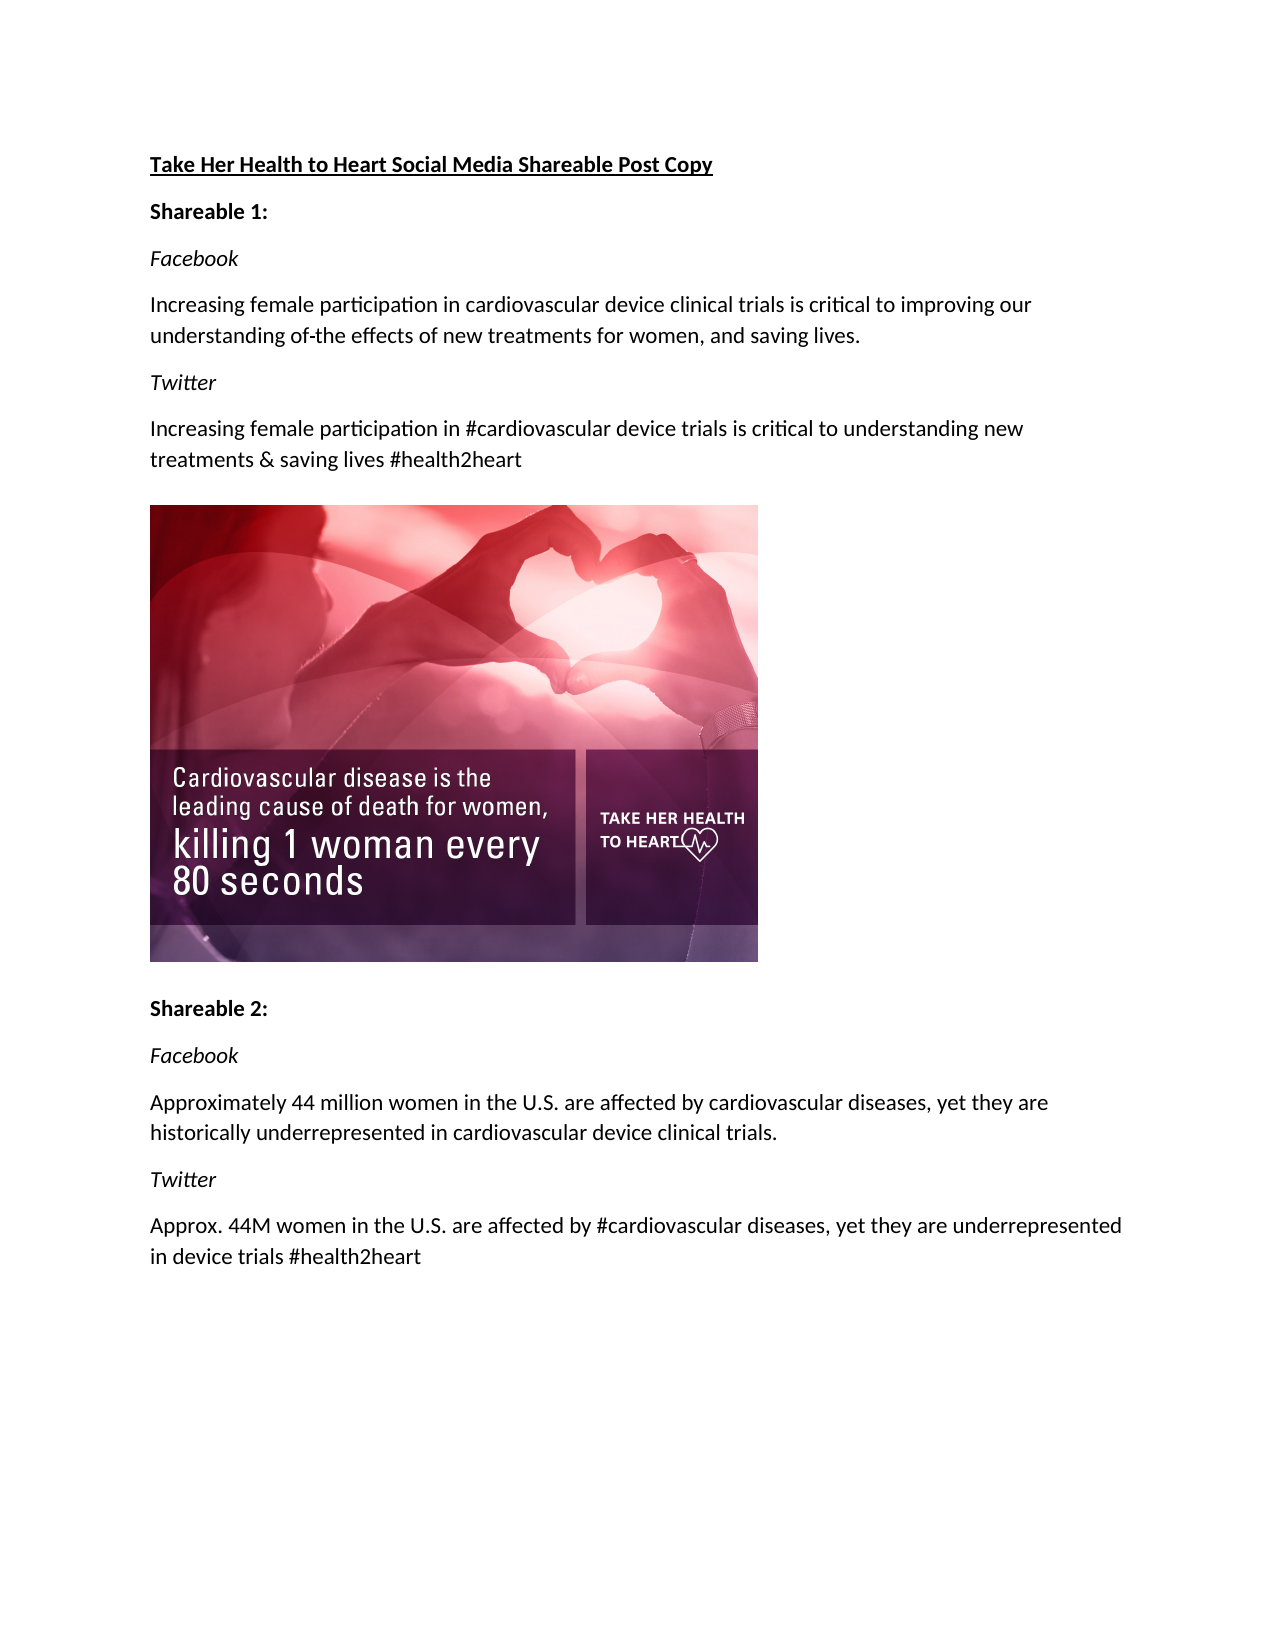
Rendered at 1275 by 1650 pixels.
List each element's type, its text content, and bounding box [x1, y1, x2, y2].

text Facebook [150, 1041, 1125, 1069]
text Shareable 1: [150, 197, 1125, 225]
picture [150, 505, 758, 962]
text Increasing female participation in cardiovascular device clinical trials is critical to improving our understanding of the effects of new treatments for women, and saving lives. [150, 291, 1125, 349]
text Twitter [150, 1165, 1125, 1193]
text Approximately 44 million women in the U.S. are affected by cardiovascular diseases, yet they are historically underrepresented in cardiovascular device clinical trials. [150, 1088, 1125, 1146]
text Facebook [150, 244, 1125, 272]
text Take Her Health to Heart Social Media Shareable Post Copy [150, 150, 1125, 178]
text Shareable 2: [150, 994, 1125, 1022]
text Increasing female participation in #cardiovascular device trials is critical to understanding new treatments & saving lives #health2heart [150, 414, 1125, 473]
text Approx. 44M women in the U.S. are affected by #cardiovascular diseases, yet they are underrepresented in device trials #health2heart [150, 1212, 1125, 1270]
text Twitter [150, 368, 1125, 396]
